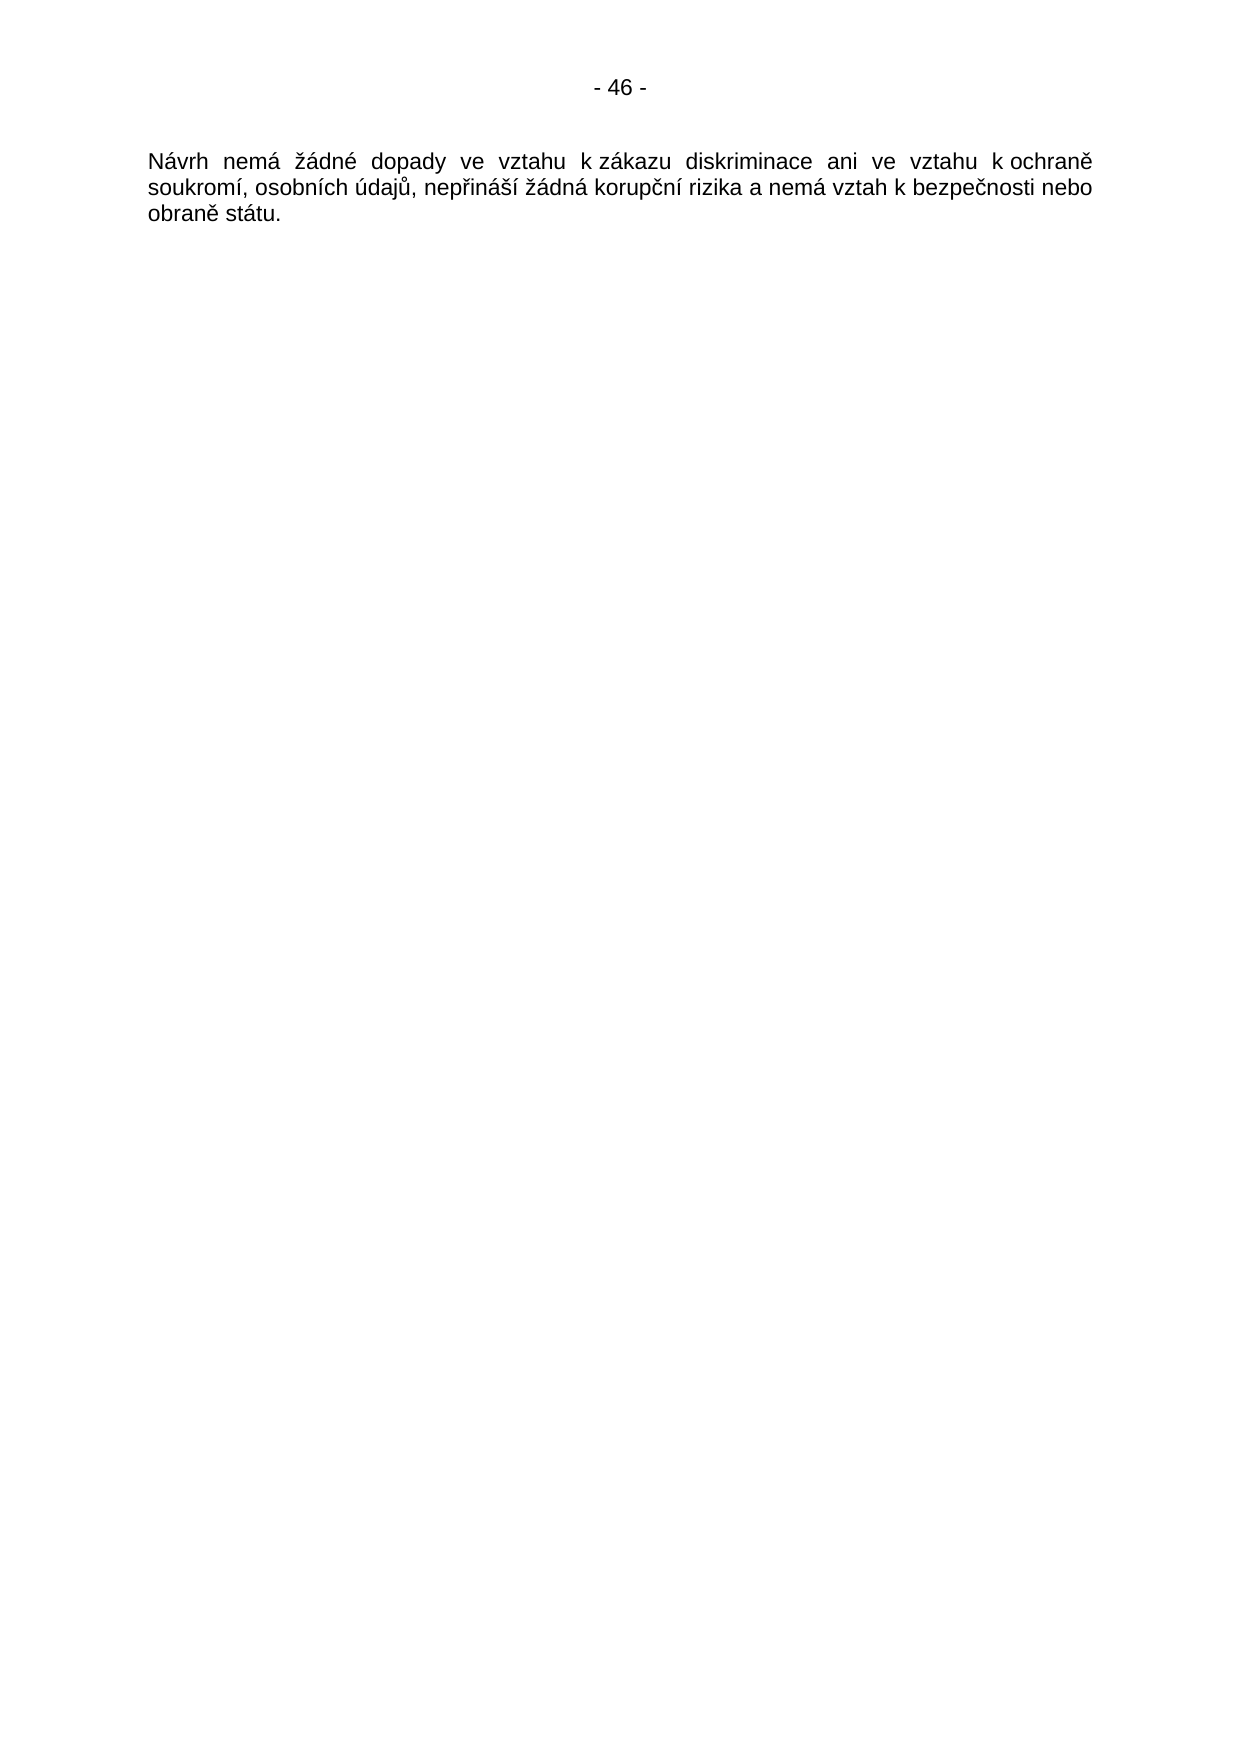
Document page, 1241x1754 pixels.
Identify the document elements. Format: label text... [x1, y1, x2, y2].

text Návrh nemá žádné dopady ve vztahu k zákazu diskriminace ani ve vztahu k ochraně soukromí, osobních údajů, nepřináší žádná korupční rizika a nemá vztah k bezpečnosti nebo obraně státu. [148, 148, 1093, 227]
